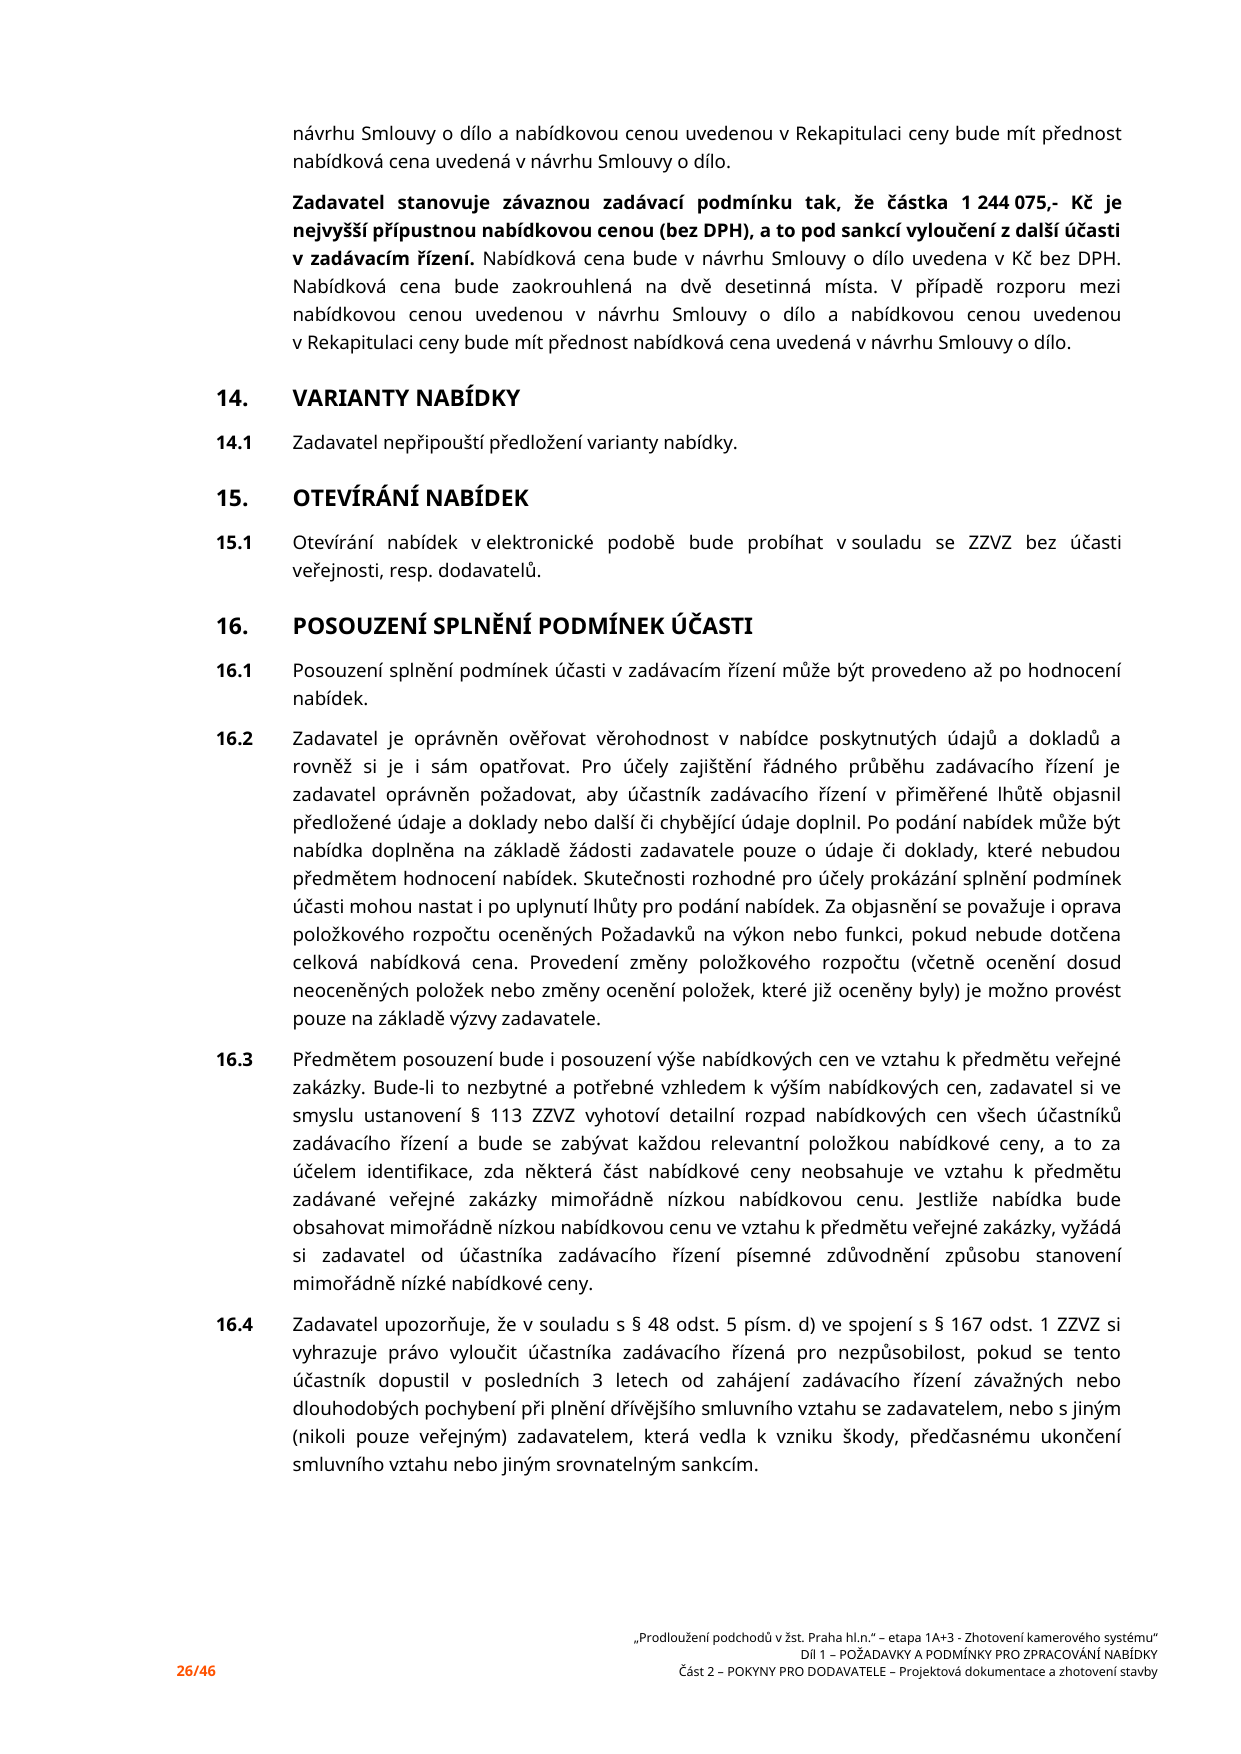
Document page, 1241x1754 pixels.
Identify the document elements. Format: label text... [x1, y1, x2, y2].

text Posouzení splnění podmínek účasti v zadávacím řízení může být provedeno až po hodnocení nabídek. [216, 657, 1122, 711]
text POSOUZENÍ SPLNĚNÍ PODMÍNEK ÚČASTI [216, 610, 1122, 641]
text Zadavatel nepřipouští předložení varianty nabídky. [216, 429, 1122, 455]
text VARIANTY NABÍDKY [216, 382, 1122, 413]
list Zadavatel stanovuje závaznou zadávací podmínku tak, že částka 1 244 075,- Kč je nejvyšší přípustnou nabídkovou cenou (bez DPH), a to pod sankcí vyloučení z další účasti v zadávacím řízení. Nabídková cena bude v návrhu Smlouvy o dílo uvedena v Kč bez DPH. Nabídková cena bude zaokrouhlená na dvě desetinná místa. V případě rozporu mezi nabídkovou cenou uvedenou v návrhu Smlouvy o dílo a nabídkovou cenou uvedenou v Rekapitulaci ceny bude mít přednost nabídková cena uvedená v návrhu Smlouvy o dílo. [292, 189, 1122, 355]
text Předmětem posouzení bude i posouzení výše nabídkových cen ve vztahu k předmětu veřejné zakázky. Bude-li to nezbytné a potřebné vzhledem k výším nabídkových cen, zadavatel si ve smyslu ustanovení § 113 ZZVZ vyhotoví detailní rozpad nabídkových cen všech účastníků zadávacího řízení a bude se zabývat každou relevantní položkou nabídkové ceny, a to za účelem identifikace, zda některá část nabídkové ceny neobsahuje ve vztahu k předmětu zadávané veřejné zakázky mimořádně nízkou nabídkovou cenu. Jestliže nabídka bude obsahovat mimořádně nízkou nabídkovou cenu ve vztahu k předmětu veřejné zakázky, vyžádá si zadavatel od účastníka zadávacího řízení písemné zdůvodnění způsobu stanovení mimořádně nízké nabídkové ceny. [216, 1046, 1122, 1296]
text OTEVÍRÁNÍ NABÍDEK [216, 482, 1122, 513]
text Otevírání nabídek v elektronické podobě bude probíhat v souladu se ZZVZ bez účasti veřejnosti, resp. dodavatelů. [216, 529, 1122, 583]
text Zadavatel je oprávněn ověřovat věrohodnost v nabídce poskytnutých údajů a dokladů a rovněž si je i sám opatřovat. Pro účely zajištění řádného průběhu zadávacího řízení je zadavatel oprávněn požadovat, aby účastník zadávacího řízení v přiměřené lhůtě objasnil předložené údaje a doklady nebo další či chybějící údaje doplnil. Po podání nabídek může být nabídka doplněna na základě žádosti zadavatele pouze o údaje či doklady, které nebudou předmětem hodnocení nabídek. Skutečnosti rozhodné pro účely prokázání splnění podmínek účasti mohou nastat i po uplynutí lhůty pro podání nabídek. Za objasnění se považuje i oprava položkového rozpočtu oceněných Požadavků na výkon nebo funkci, pokud nebude dotčena celková nabídková cena. Provedení změny položkového rozpočtu (včetně ocenění dosud neoceněných položek nebo změny ocenění položek, které již oceněny byly) je možno provést pouze na základě výzvy zadavatele. [216, 726, 1122, 1031]
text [216, 121, 1122, 174]
text Zadavatel upozorňuje, že v souladu s § 48 odst. 5 písm. d) ve spojení s § 167 odst. 1 ZZVZ si vyhrazuje právo vyloučit účastníka zadávacího řízená pro nezpůsobilost, pokud se tento účastník dopustil v posledních 3 letech od zahájení zadávacího řízení závažných nebo dlouhodobých pochybení při plnění dřívějšího smluvního vztahu se zadavatelem, nebo s jiným (nikoli pouze veřejným) zadavatelem, která vedla k vzniku škody, předčasnému ukončení smluvního vztahu nebo jiným srovnatelným sankcím. [216, 1311, 1122, 1477]
